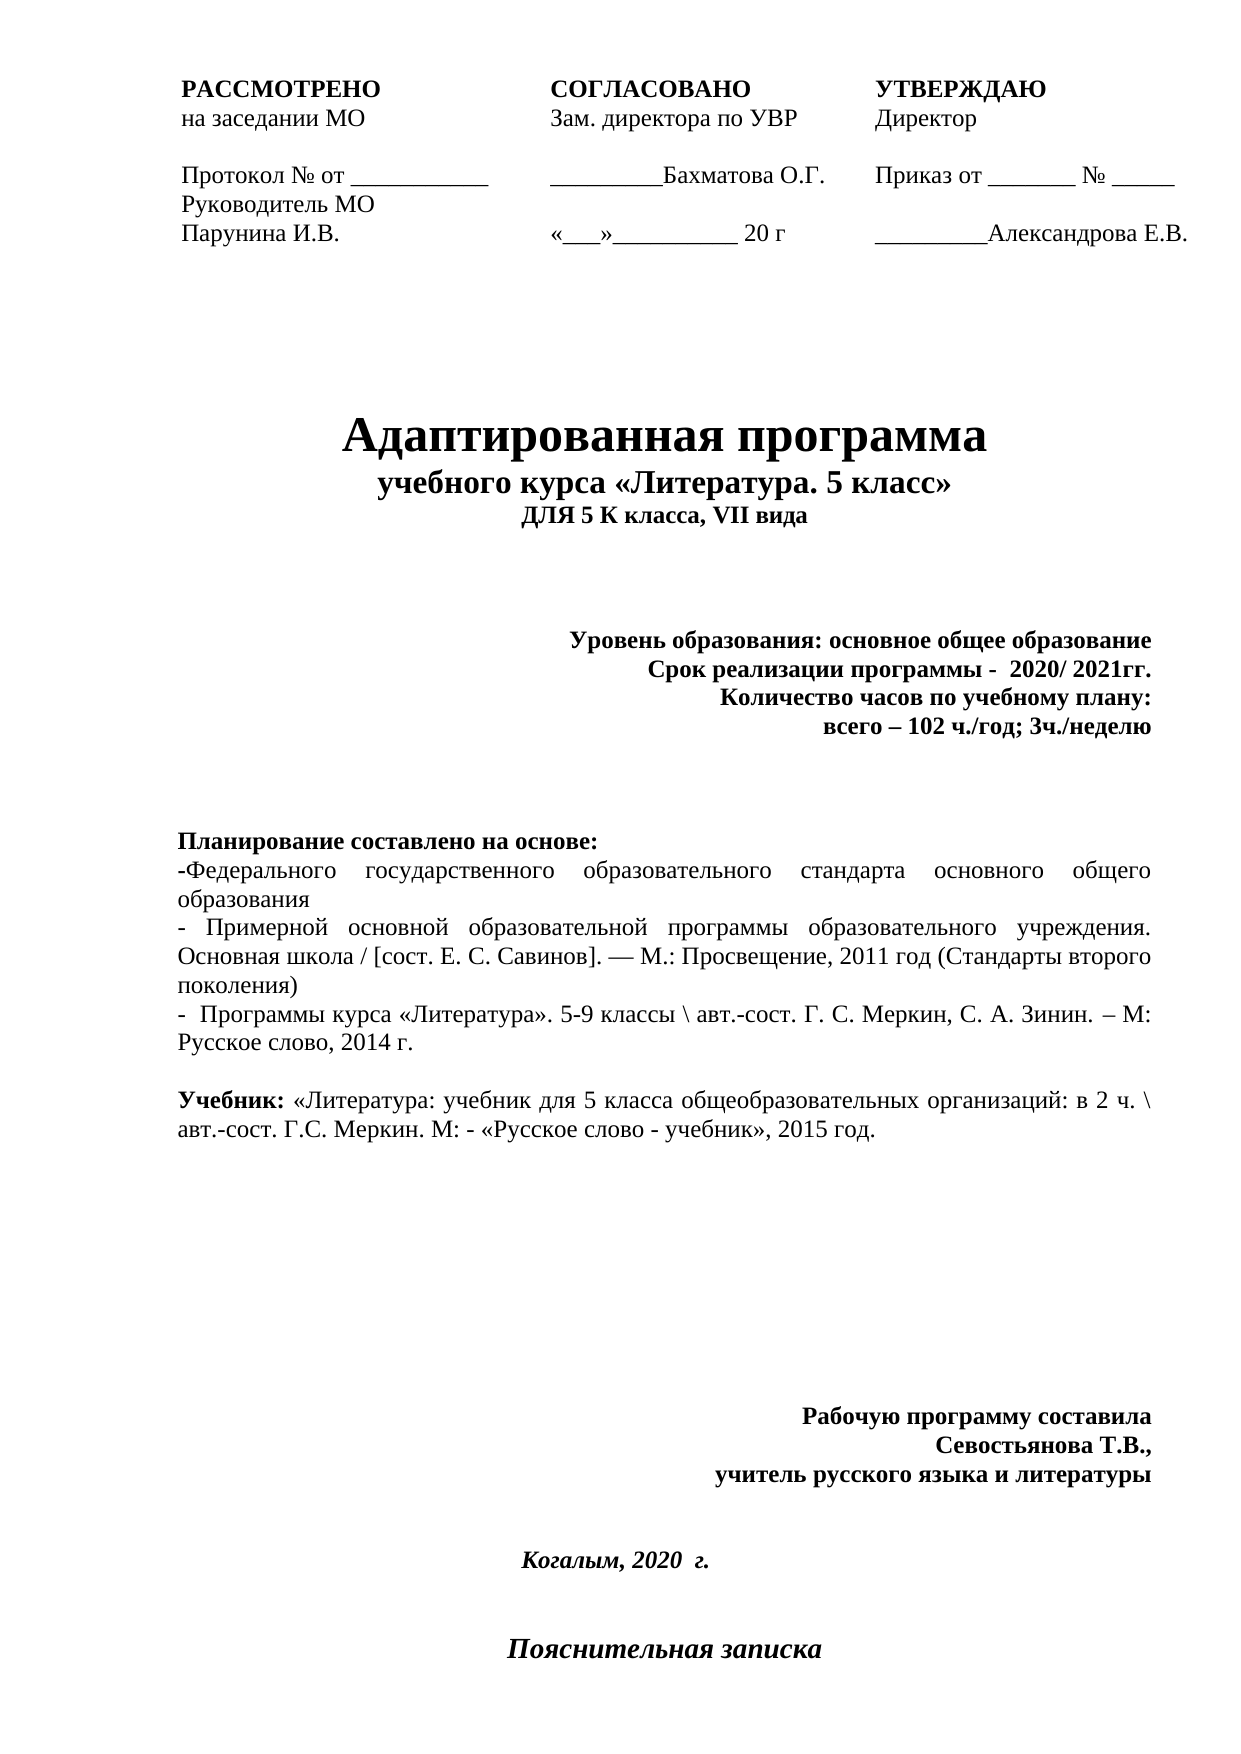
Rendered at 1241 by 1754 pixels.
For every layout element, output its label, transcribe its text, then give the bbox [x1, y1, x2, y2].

text Учебник: «Литература: учебник для 5 класса общеобразовательных организаций: в 2 ч. \ авт.-сост. Г.С. Меркин. М: - «Русское слово - учебник», 2015 год. [177, 1085, 1152, 1142]
text Количество часов по учебному плану: [177, 682, 1152, 711]
text -Федерального государственного образовательного стандарта основного общего образования [177, 855, 1152, 912]
text Уровень образования: основное общее образование [177, 625, 1152, 654]
table_header УТВЕРЖДАЮ Директор Приказ от _______ № _____ _________Александрова Е.В. [868, 74, 1199, 289]
text ДЛЯ 5 К класса, VII вида [177, 500, 1155, 529]
table_header СОГЛАСОВАНО Зам. директора по УВР _________Бахматова О.Г. «___»__________ 20 г [539, 74, 867, 289]
text Севостьянова Т.В., [177, 1430, 1152, 1459]
text Срок реализации программы - 2020/ 2021гг. [177, 654, 1152, 682]
text Рабочую программу составила [177, 1401, 1152, 1430]
text - Программы курса «Литература». 5-9 классы \ авт.-сост. Г. С. Меркин, С. А. Зинин. – М: Русское слово, 2014 г. [177, 999, 1152, 1056]
text всего – 102 ч./год; 3ч./неделю [177, 711, 1152, 740]
text Когалым, 2020 г. [177, 1545, 1152, 1574]
text Адаптированная программа [177, 404, 1152, 462]
text Пояснительная записка [177, 1631, 1152, 1665]
text Планирование составлено на основе: [177, 826, 1152, 855]
text учитель русского языка и литературы [177, 1459, 1152, 1487]
table_header РАССМОТРЕНО на заседании МО Протокол № от ___________ Руководитель МО Парунина И.В. [151, 74, 539, 289]
text - Примерной основной образовательной программы образовательного учреждения. Основная школа / [сост. Е. С. Савинов]. — М.: Просвещение, 2011 год (Стандарты второго поколения) [177, 912, 1152, 999]
text учебного курса «Литература. 5 класс» [177, 462, 1152, 500]
